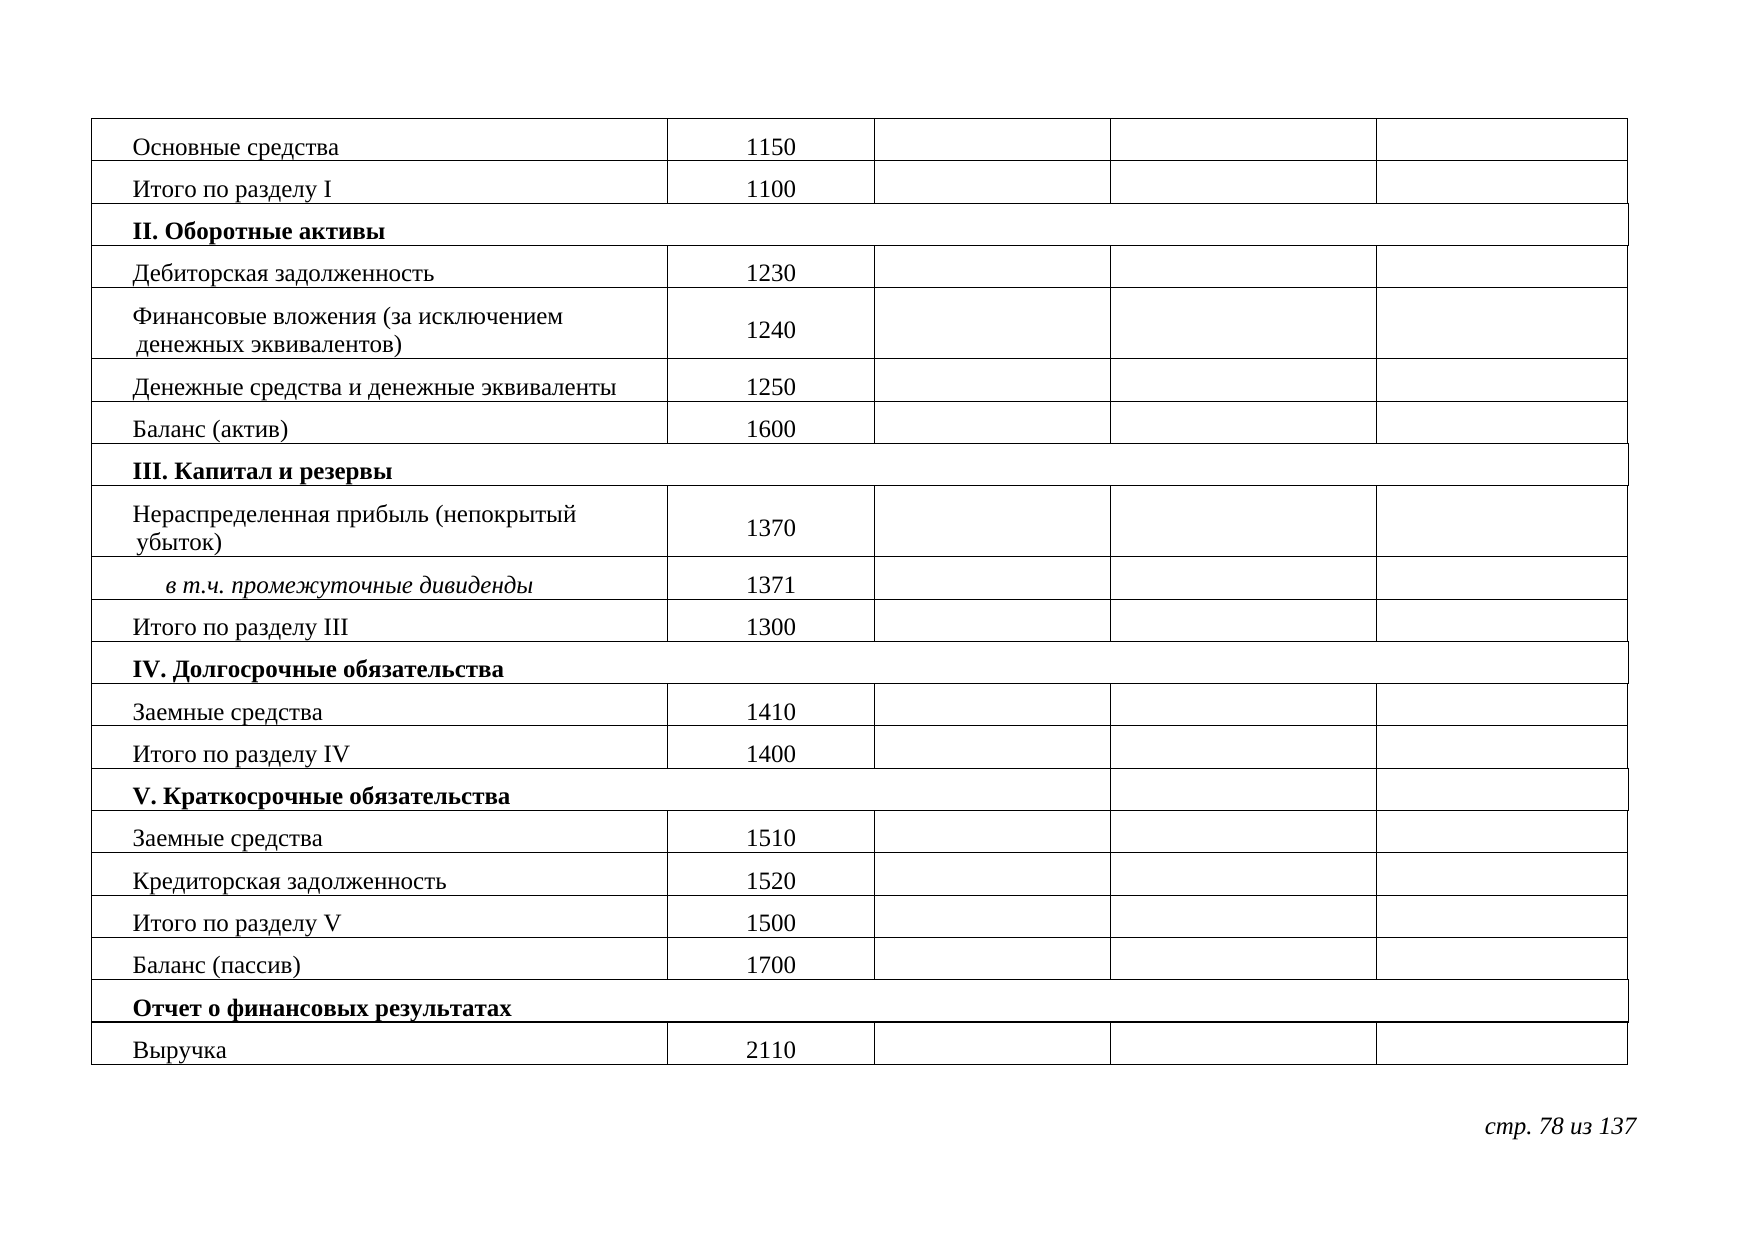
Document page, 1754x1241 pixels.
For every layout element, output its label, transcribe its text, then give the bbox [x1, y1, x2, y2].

table_cell Итого по разделу V [92, 896, 667, 937]
table_cell [1111, 938, 1376, 979]
table_cell [1111, 246, 1376, 287]
table_cell [875, 811, 1110, 852]
table_cell [1111, 486, 1376, 556]
table_cell Финансовые вложения (за исключением денежных эквивалентов) [92, 288, 667, 358]
table_cell Итого по разделу I [92, 161, 667, 203]
table_cell V. Краткосрочные обязательства [92, 769, 1110, 810]
table_cell [1111, 119, 1376, 160]
table_cell [1111, 359, 1376, 401]
table_cell [1111, 288, 1376, 358]
table_cell [1377, 161, 1627, 203]
table_cell 1300 [668, 600, 874, 641]
table_cell 1370 [668, 486, 874, 556]
table_cell 2110 [668, 1023, 874, 1064]
table_cell [875, 161, 1110, 203]
table_cell 1250 [668, 359, 874, 401]
table_cell [1377, 853, 1627, 894]
table_cell 1510 [668, 811, 874, 852]
table_cell 1700 [668, 938, 874, 979]
table_cell 1150 [668, 119, 874, 160]
table_cell Баланс (пассив) [92, 938, 667, 979]
table_cell [1377, 402, 1627, 443]
table_cell [875, 1023, 1110, 1064]
table_cell III. Капитал и резервы [92, 444, 1628, 485]
table_cell [875, 288, 1110, 358]
table_cell Итого по разделу IV [92, 726, 667, 768]
table_cell II. Оборотные активы [92, 204, 1628, 245]
table_cell [875, 896, 1110, 937]
table_cell Баланс (актив) [92, 402, 667, 443]
table_cell [1111, 402, 1376, 443]
table_cell [1377, 119, 1627, 160]
table_cell [1111, 726, 1376, 768]
table_cell [1377, 288, 1627, 358]
table_cell 1240 [668, 288, 874, 358]
table_cell Выручка [92, 1023, 667, 1064]
table_cell [1377, 1023, 1627, 1064]
table_cell [1111, 557, 1376, 598]
table_cell Нераспределенная прибыль (непокрытый убыток) [92, 486, 667, 556]
table_cell Итого по разделу III [92, 600, 667, 641]
table_cell [1377, 684, 1627, 725]
table_cell 1410 [668, 684, 874, 725]
table_cell [1377, 938, 1627, 979]
table_cell [1111, 769, 1376, 810]
table_cell [1377, 811, 1627, 852]
table_cell 1520 [668, 853, 874, 894]
table_cell [1111, 161, 1376, 203]
table_cell [875, 557, 1110, 598]
table_cell [875, 726, 1110, 768]
table_cell Заемные средства [92, 811, 667, 852]
table_cell в т.ч. промежуточные дивиденды [92, 557, 667, 598]
table_cell 1500 [668, 896, 874, 937]
table_cell [1377, 600, 1627, 641]
table_cell [875, 684, 1110, 725]
table_cell 1100 [668, 161, 874, 203]
table_cell [875, 486, 1110, 556]
table_cell [875, 119, 1110, 160]
table_cell 1230 [668, 246, 874, 287]
table_cell [875, 600, 1110, 641]
table_cell [875, 359, 1110, 401]
table_cell [875, 938, 1110, 979]
table_cell [1377, 246, 1627, 287]
table_cell [1377, 769, 1628, 810]
table_cell Отчет о финансовых результатах [92, 980, 1628, 1021]
table_cell [1377, 359, 1627, 401]
table_cell [1111, 853, 1376, 894]
table_cell [1111, 811, 1376, 852]
table_cell [1377, 486, 1627, 556]
table_cell [1111, 896, 1376, 937]
table_cell 1400 [668, 726, 874, 768]
table_cell [1377, 896, 1627, 937]
table_cell [1377, 726, 1627, 768]
table_cell Кредиторская задолженность [92, 853, 667, 894]
table_cell Денежные средства и денежные эквиваленты [92, 359, 667, 401]
table_cell [875, 402, 1110, 443]
table_cell [1111, 600, 1376, 641]
table_cell [1111, 1023, 1376, 1064]
table_cell [875, 246, 1110, 287]
table_cell Дебиторская задолженность [92, 246, 667, 287]
table_cell Основные средства [92, 119, 667, 160]
table_cell [1377, 557, 1627, 598]
table_cell [1111, 684, 1376, 725]
table_cell IV. Долгосрочные обязательства [92, 642, 1628, 683]
table_cell [875, 853, 1110, 894]
table_cell Заемные средства [92, 684, 667, 725]
table_cell 1371 [668, 557, 874, 598]
table_cell 1600 [668, 402, 874, 443]
